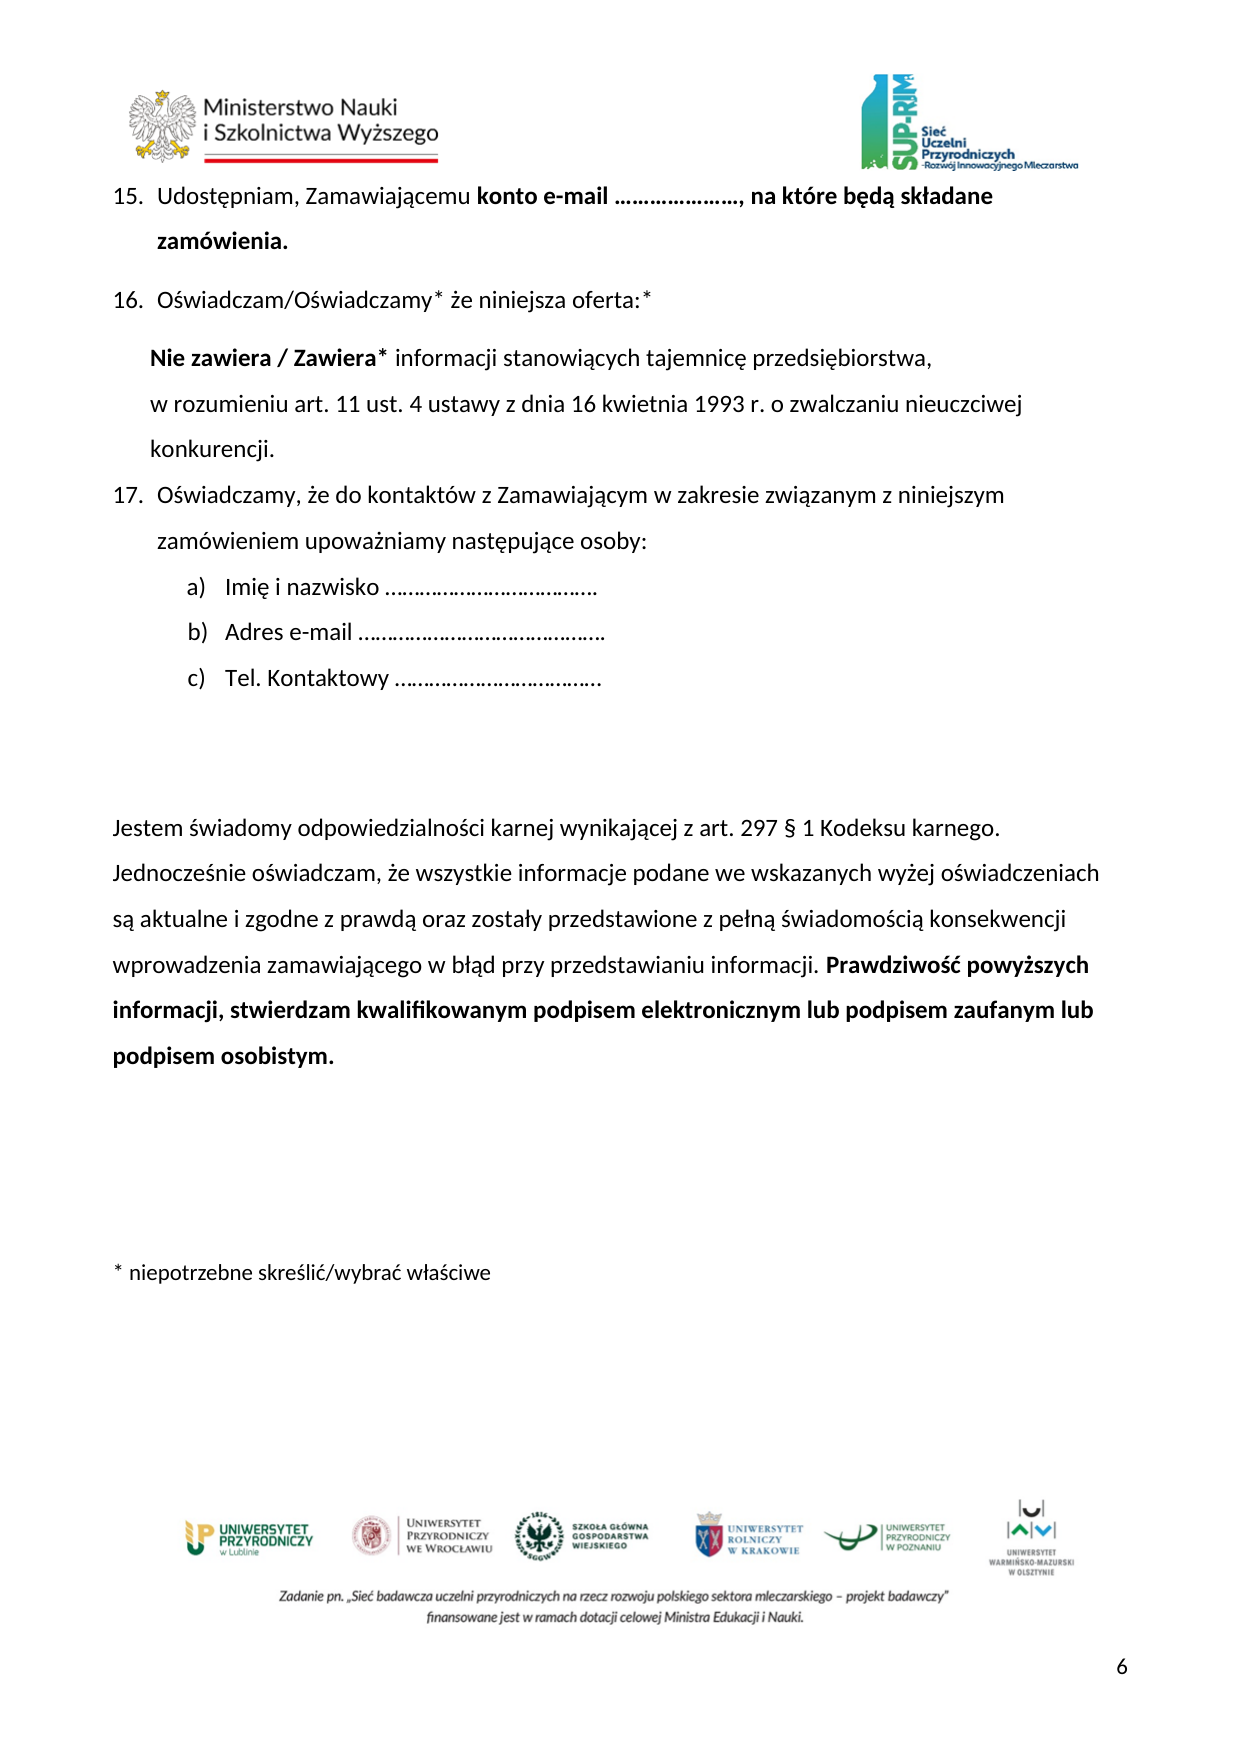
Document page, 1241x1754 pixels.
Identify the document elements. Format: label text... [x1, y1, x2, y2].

text * niepotrzebne skreślić/wybrać właściwe [112, 1258, 1128, 1286]
list Oświadczam/Oświadczamy* że niniejsza oferta:* [112, 284, 1128, 314]
picture [112, 73, 455, 180]
text Nie zawiera / Zawiera* informacji stanowiących tajemnicę przedsiębiorstwa, w rozumieniu art. 11 ust. 4 ustawy z dnia 16 kwietnia 1993 r. o zwalczaniu nieuczciwej konkurencji. [150, 342, 1128, 464]
list Adres e-mail ……………………………………. [187, 616, 1128, 647]
picture [859, 73, 1080, 171]
list Oświadczamy, że do kontaktów z Zamawiającym w zakresie związanym z niniejszym zamówieniem upoważniamy następujące osoby: [112, 479, 1128, 555]
list Jestem świadomy odpowiedzialności karnej wynikającej z art. 297 § 1 Kodeksu karnego. Jednocześnie oświadczam, że wszystkie informacje podane we wskazanych wyżej oświadczeniach są aktualne i zgodne z prawdą oraz zostały przedstawione z pełną świadomością konsekwencji wprowadzenia zamawiającego w błąd przy przedstawianiu informacji. Prawdziwość powyższych informacji, stwierdzam kwalifikowanym podpisem elektronicznym lub podpisem zaufanym lub podpisem osobistym. [112, 812, 1128, 1071]
list Imię i nazwisko ………………………………. [186, 571, 1128, 601]
list Udostępniam, Zamawiającemu konto e-mail …………………, na które będą składane zamówienia. [112, 180, 1128, 256]
list Tel. Kontaktowy ……………………………… [187, 662, 1128, 693]
picture [112, 1485, 1147, 1653]
